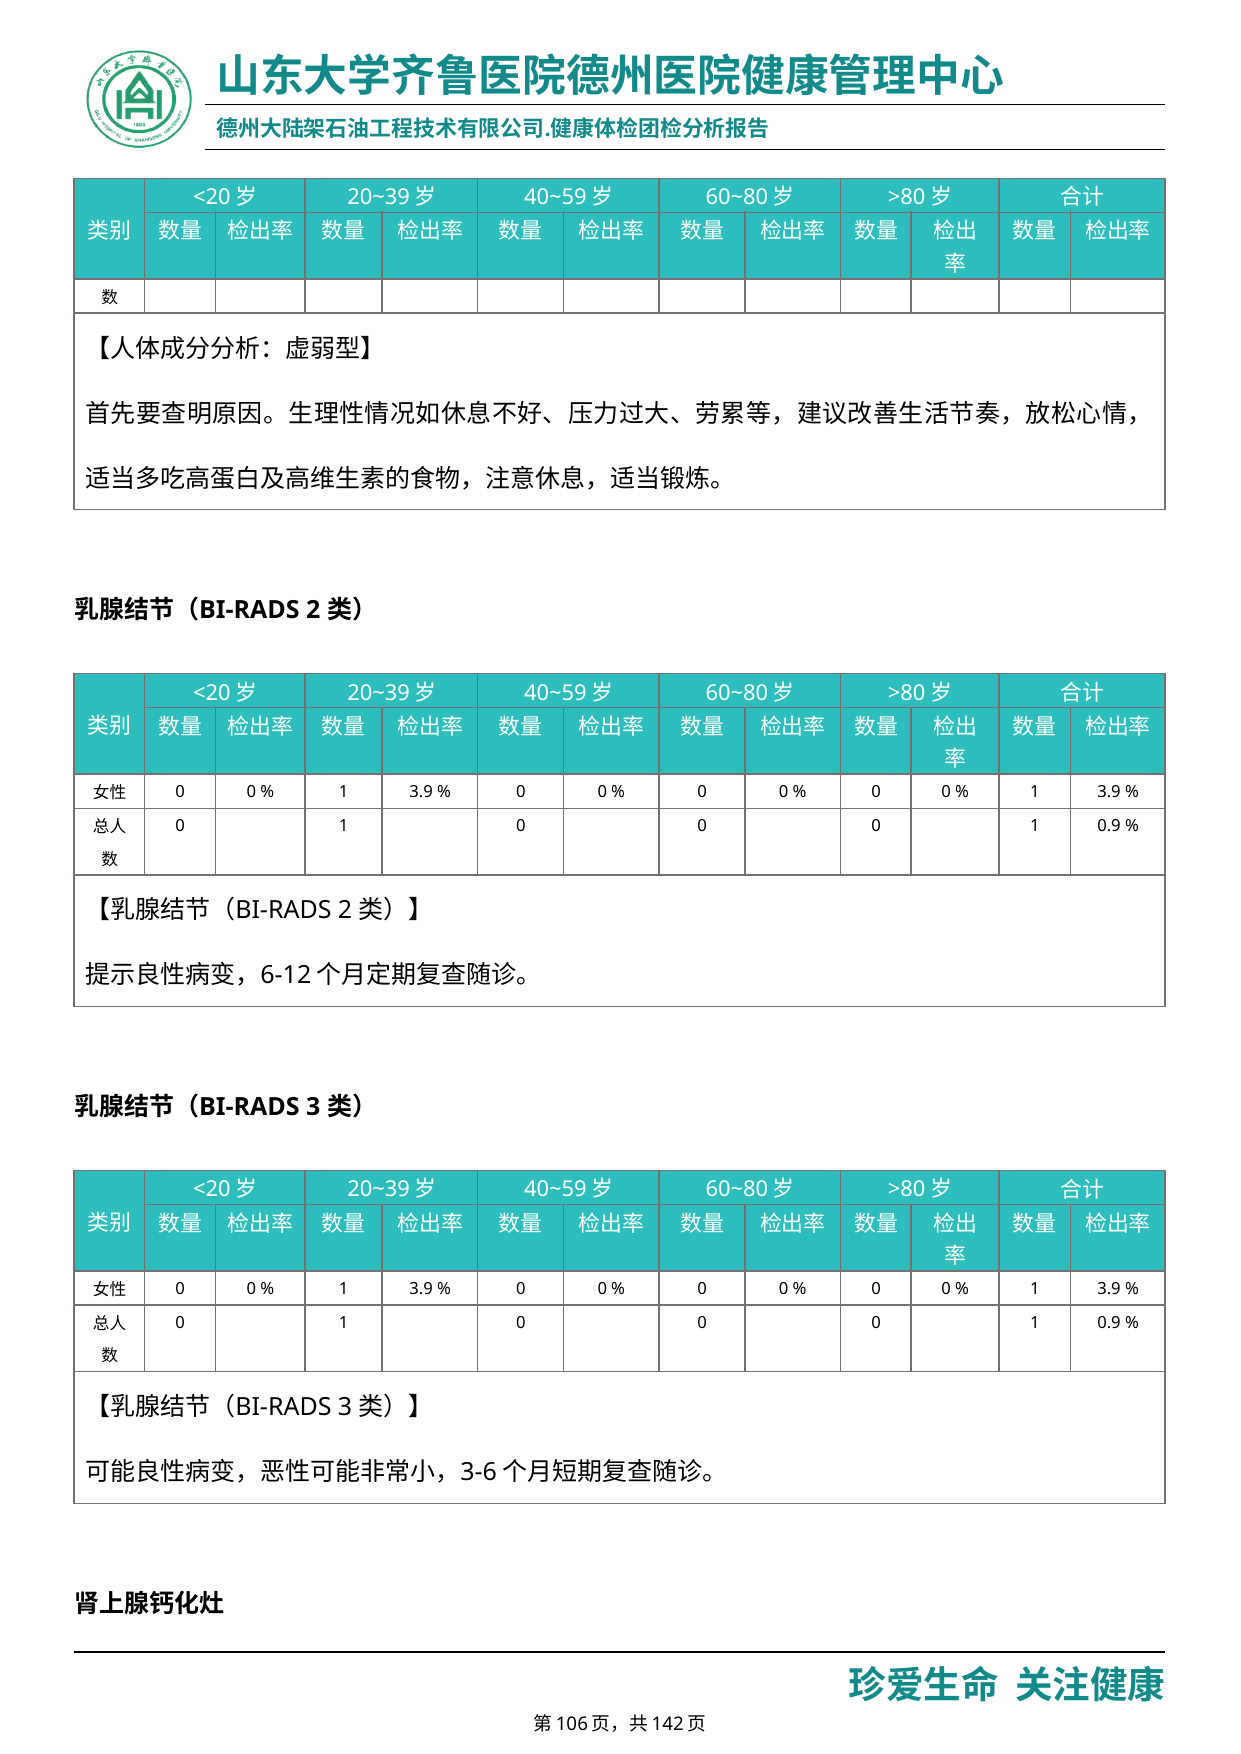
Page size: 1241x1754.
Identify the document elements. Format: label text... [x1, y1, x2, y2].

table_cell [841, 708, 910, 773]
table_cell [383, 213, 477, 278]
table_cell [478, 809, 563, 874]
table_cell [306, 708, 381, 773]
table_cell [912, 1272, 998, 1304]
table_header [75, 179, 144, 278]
text 乳腺结节（BI-RADS 2 类） [74, 575, 1165, 640]
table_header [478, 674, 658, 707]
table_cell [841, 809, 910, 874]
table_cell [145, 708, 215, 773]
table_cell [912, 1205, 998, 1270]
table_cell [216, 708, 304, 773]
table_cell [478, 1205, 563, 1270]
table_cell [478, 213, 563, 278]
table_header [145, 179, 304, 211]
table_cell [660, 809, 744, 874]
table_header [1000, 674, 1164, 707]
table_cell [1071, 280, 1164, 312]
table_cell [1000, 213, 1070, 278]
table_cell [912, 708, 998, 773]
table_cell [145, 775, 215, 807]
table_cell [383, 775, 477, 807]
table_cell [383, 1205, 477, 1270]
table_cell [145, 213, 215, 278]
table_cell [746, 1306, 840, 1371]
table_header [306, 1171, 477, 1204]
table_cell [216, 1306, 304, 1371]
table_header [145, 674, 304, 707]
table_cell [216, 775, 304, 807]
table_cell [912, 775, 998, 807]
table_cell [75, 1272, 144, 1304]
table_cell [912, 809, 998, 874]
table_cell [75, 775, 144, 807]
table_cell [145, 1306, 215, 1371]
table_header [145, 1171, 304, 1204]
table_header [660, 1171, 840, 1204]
text 肾上腺钙化灶 [74, 1569, 1165, 1634]
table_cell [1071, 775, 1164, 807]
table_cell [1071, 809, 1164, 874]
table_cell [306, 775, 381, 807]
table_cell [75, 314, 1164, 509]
text 乳腺结节（BI-RADS 3 类） [74, 1072, 1165, 1137]
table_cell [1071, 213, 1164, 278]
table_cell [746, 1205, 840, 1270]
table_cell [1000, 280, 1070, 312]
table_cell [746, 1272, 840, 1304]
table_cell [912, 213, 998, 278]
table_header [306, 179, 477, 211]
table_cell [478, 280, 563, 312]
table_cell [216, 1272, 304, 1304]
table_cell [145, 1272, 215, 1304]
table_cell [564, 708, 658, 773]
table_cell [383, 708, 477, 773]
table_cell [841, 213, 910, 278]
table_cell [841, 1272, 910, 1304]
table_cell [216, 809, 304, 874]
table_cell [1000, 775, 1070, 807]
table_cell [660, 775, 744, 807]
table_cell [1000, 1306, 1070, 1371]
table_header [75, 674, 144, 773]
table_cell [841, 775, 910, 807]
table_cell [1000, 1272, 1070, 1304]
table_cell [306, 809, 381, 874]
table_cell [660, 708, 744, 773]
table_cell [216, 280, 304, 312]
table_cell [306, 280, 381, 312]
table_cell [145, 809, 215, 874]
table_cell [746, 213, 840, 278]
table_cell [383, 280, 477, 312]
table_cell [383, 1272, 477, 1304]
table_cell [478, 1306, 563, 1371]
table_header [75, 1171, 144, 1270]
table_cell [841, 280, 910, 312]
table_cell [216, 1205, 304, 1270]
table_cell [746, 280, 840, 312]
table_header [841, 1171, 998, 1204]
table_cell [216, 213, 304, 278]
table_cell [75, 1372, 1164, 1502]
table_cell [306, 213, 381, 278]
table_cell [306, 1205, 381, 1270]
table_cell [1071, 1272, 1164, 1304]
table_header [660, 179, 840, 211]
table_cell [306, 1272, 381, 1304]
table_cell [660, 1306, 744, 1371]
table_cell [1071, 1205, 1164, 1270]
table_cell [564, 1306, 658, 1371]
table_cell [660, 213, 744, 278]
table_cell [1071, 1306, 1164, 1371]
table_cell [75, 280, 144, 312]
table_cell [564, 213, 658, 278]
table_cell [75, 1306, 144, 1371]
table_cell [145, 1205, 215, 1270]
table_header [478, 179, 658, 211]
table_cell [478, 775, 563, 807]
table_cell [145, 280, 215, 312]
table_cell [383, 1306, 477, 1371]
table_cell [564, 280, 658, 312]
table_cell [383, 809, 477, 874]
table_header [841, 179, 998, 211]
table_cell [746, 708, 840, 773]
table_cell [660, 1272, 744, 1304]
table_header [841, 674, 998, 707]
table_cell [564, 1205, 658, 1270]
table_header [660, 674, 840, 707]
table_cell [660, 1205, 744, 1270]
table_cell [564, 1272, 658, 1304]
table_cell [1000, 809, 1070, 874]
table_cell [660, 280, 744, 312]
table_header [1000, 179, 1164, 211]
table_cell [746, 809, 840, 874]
picture [85, 48, 194, 149]
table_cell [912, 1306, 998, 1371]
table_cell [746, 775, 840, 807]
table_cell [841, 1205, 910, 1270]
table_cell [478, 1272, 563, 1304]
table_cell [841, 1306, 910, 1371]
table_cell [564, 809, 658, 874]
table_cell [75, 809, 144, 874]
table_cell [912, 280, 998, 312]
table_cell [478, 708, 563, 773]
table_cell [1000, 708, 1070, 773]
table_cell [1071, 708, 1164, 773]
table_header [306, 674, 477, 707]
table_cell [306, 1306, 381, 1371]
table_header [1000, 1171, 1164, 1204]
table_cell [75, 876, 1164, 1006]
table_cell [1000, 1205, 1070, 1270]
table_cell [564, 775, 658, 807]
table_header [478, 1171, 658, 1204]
